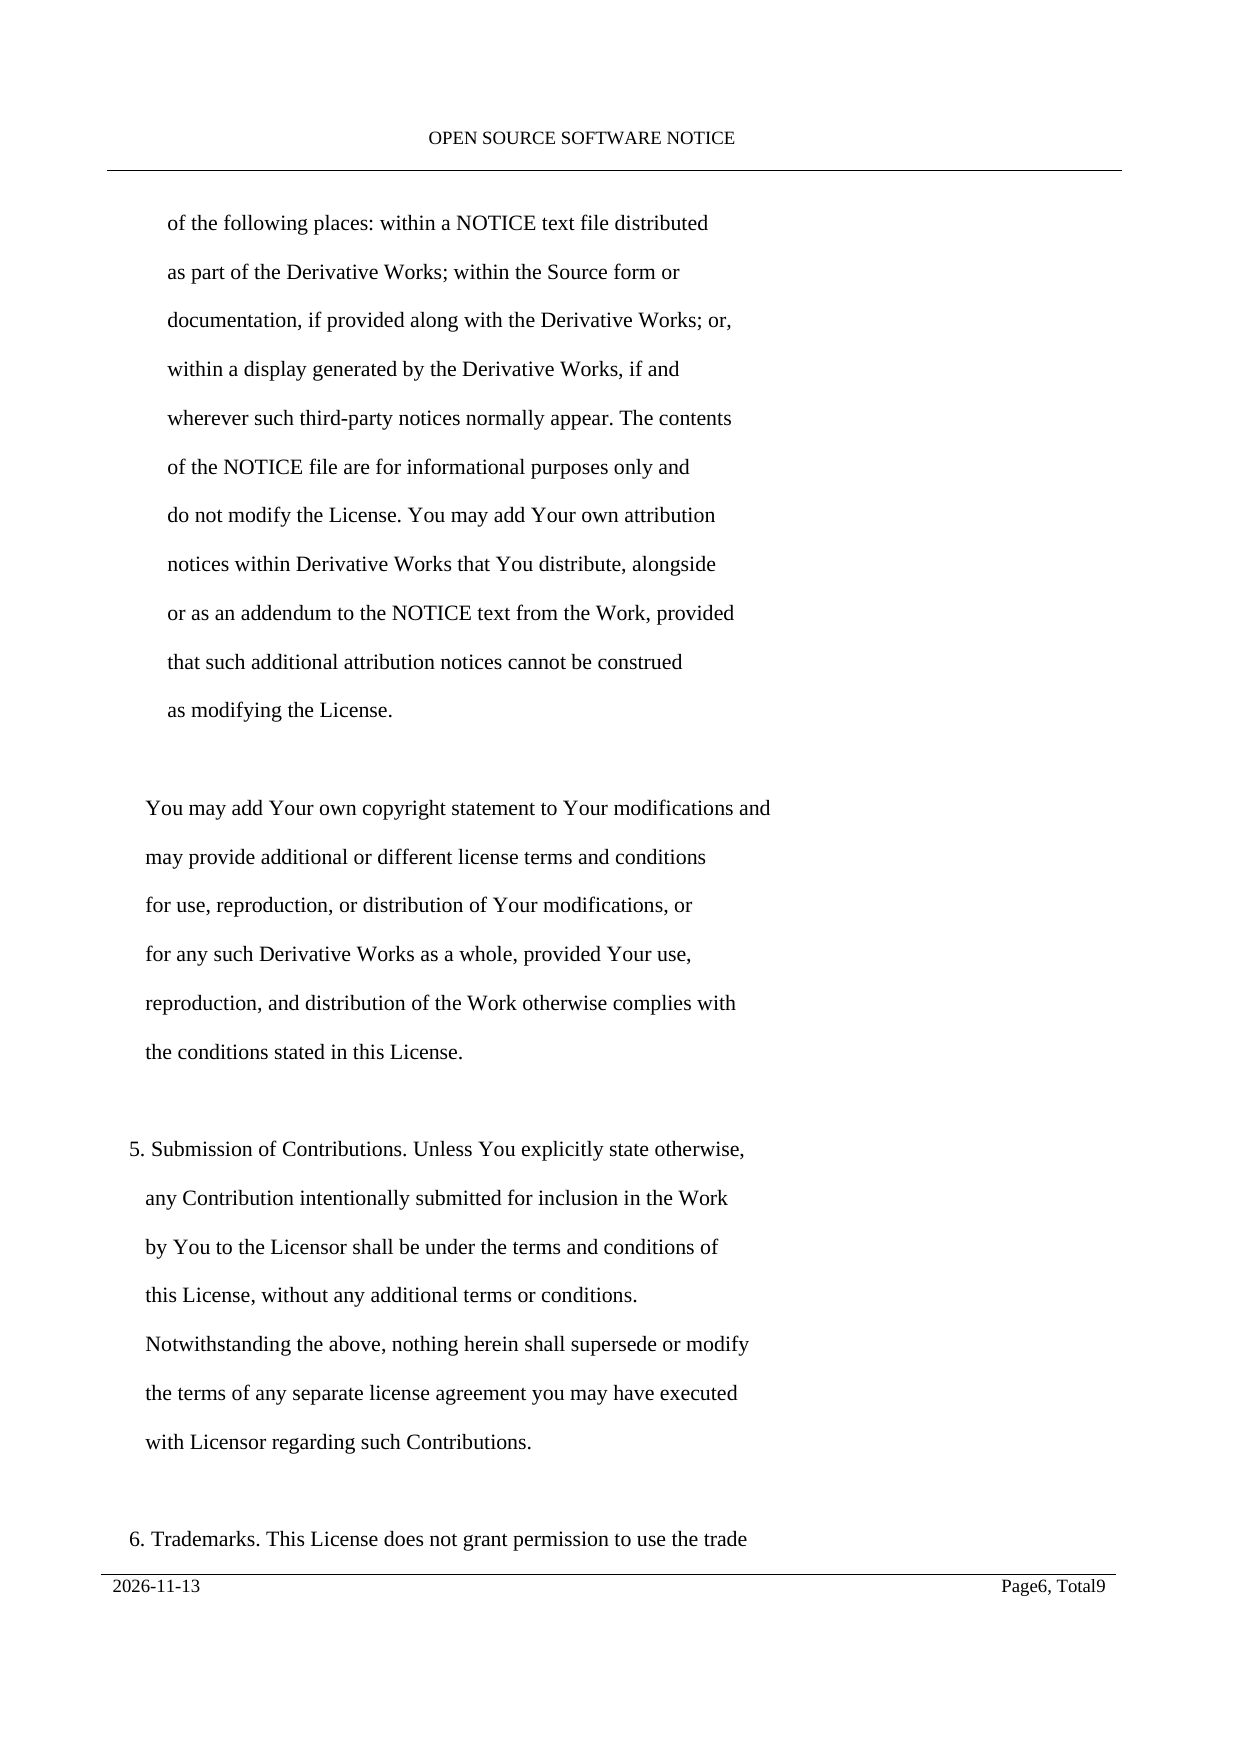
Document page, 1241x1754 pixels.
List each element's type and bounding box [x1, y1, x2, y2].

text [112, 206, 1128, 1555]
